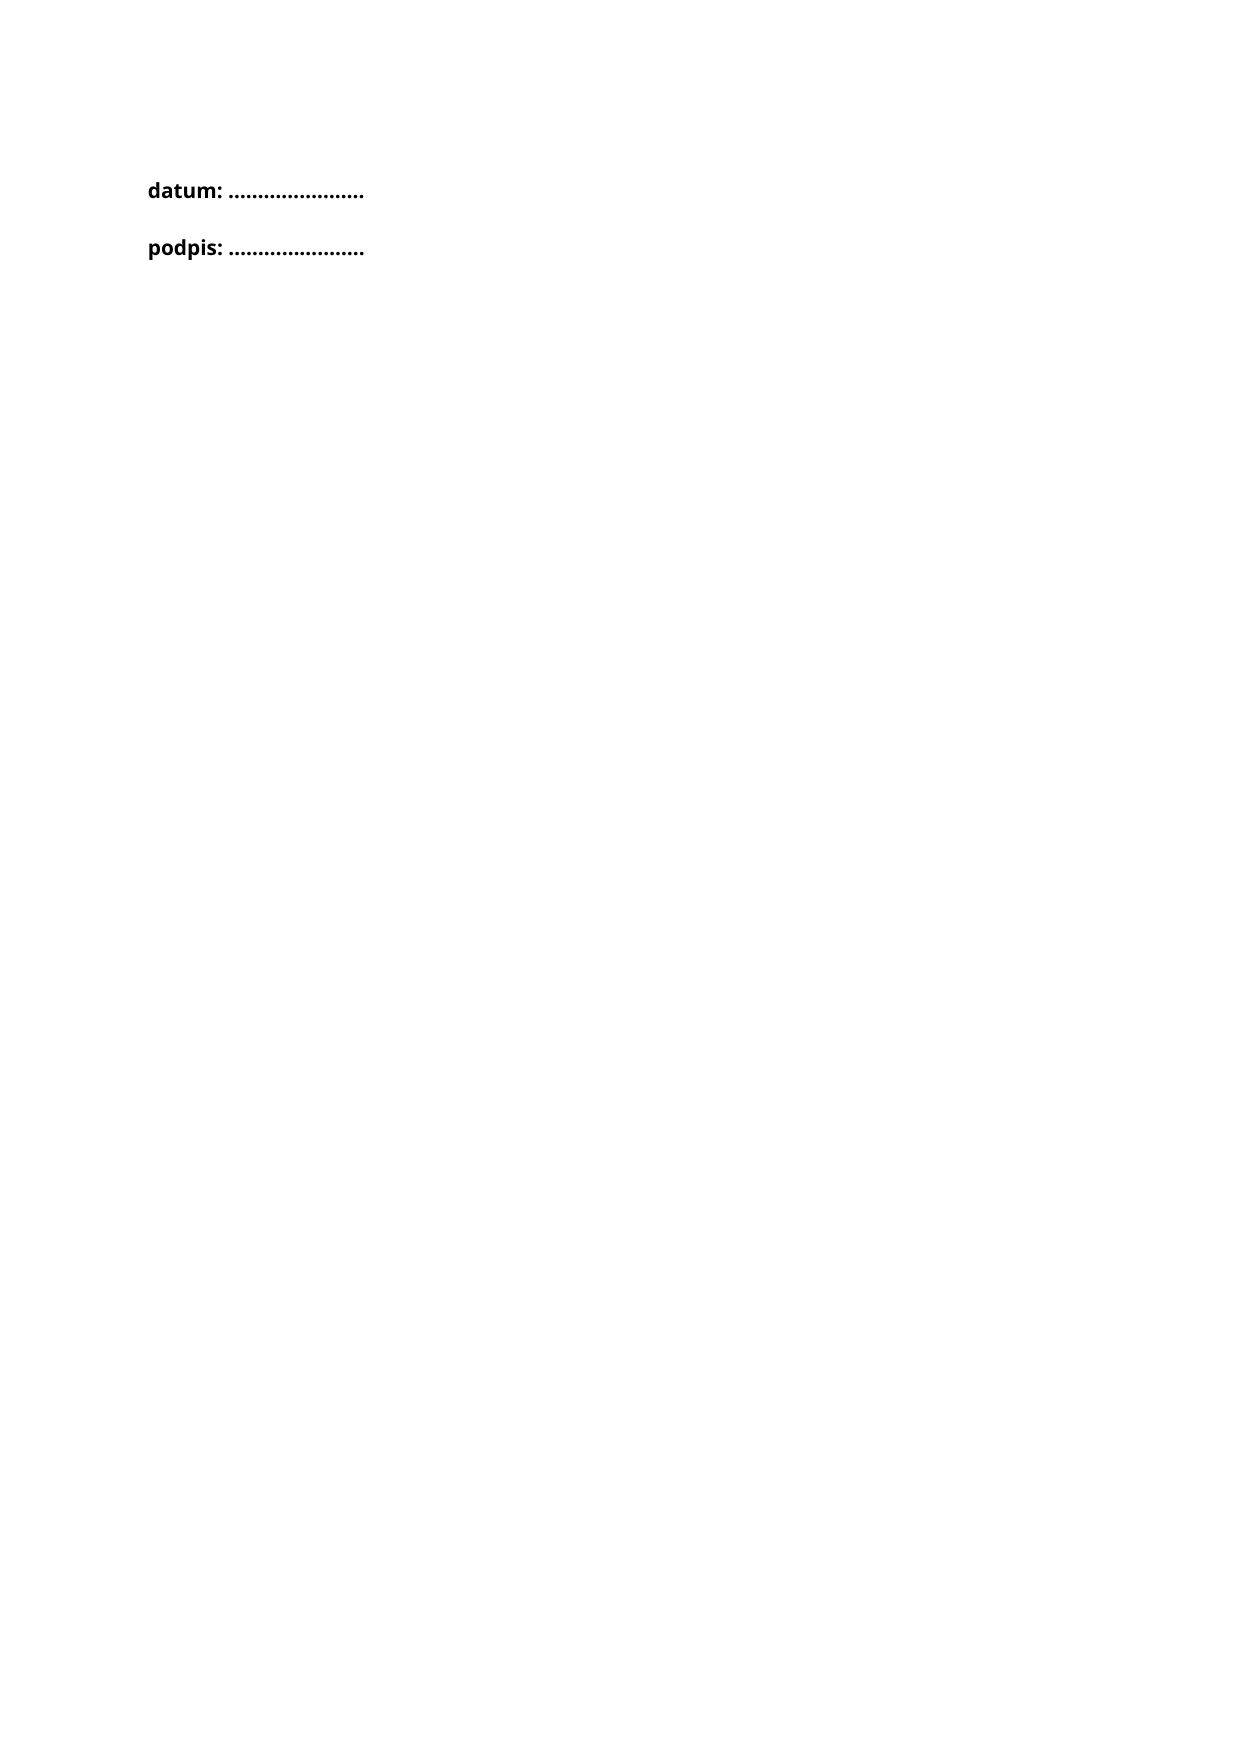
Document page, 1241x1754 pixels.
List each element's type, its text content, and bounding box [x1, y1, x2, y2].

text podpis: ………………….. [148, 233, 1093, 261]
text datum: ………………….. [148, 176, 1093, 204]
